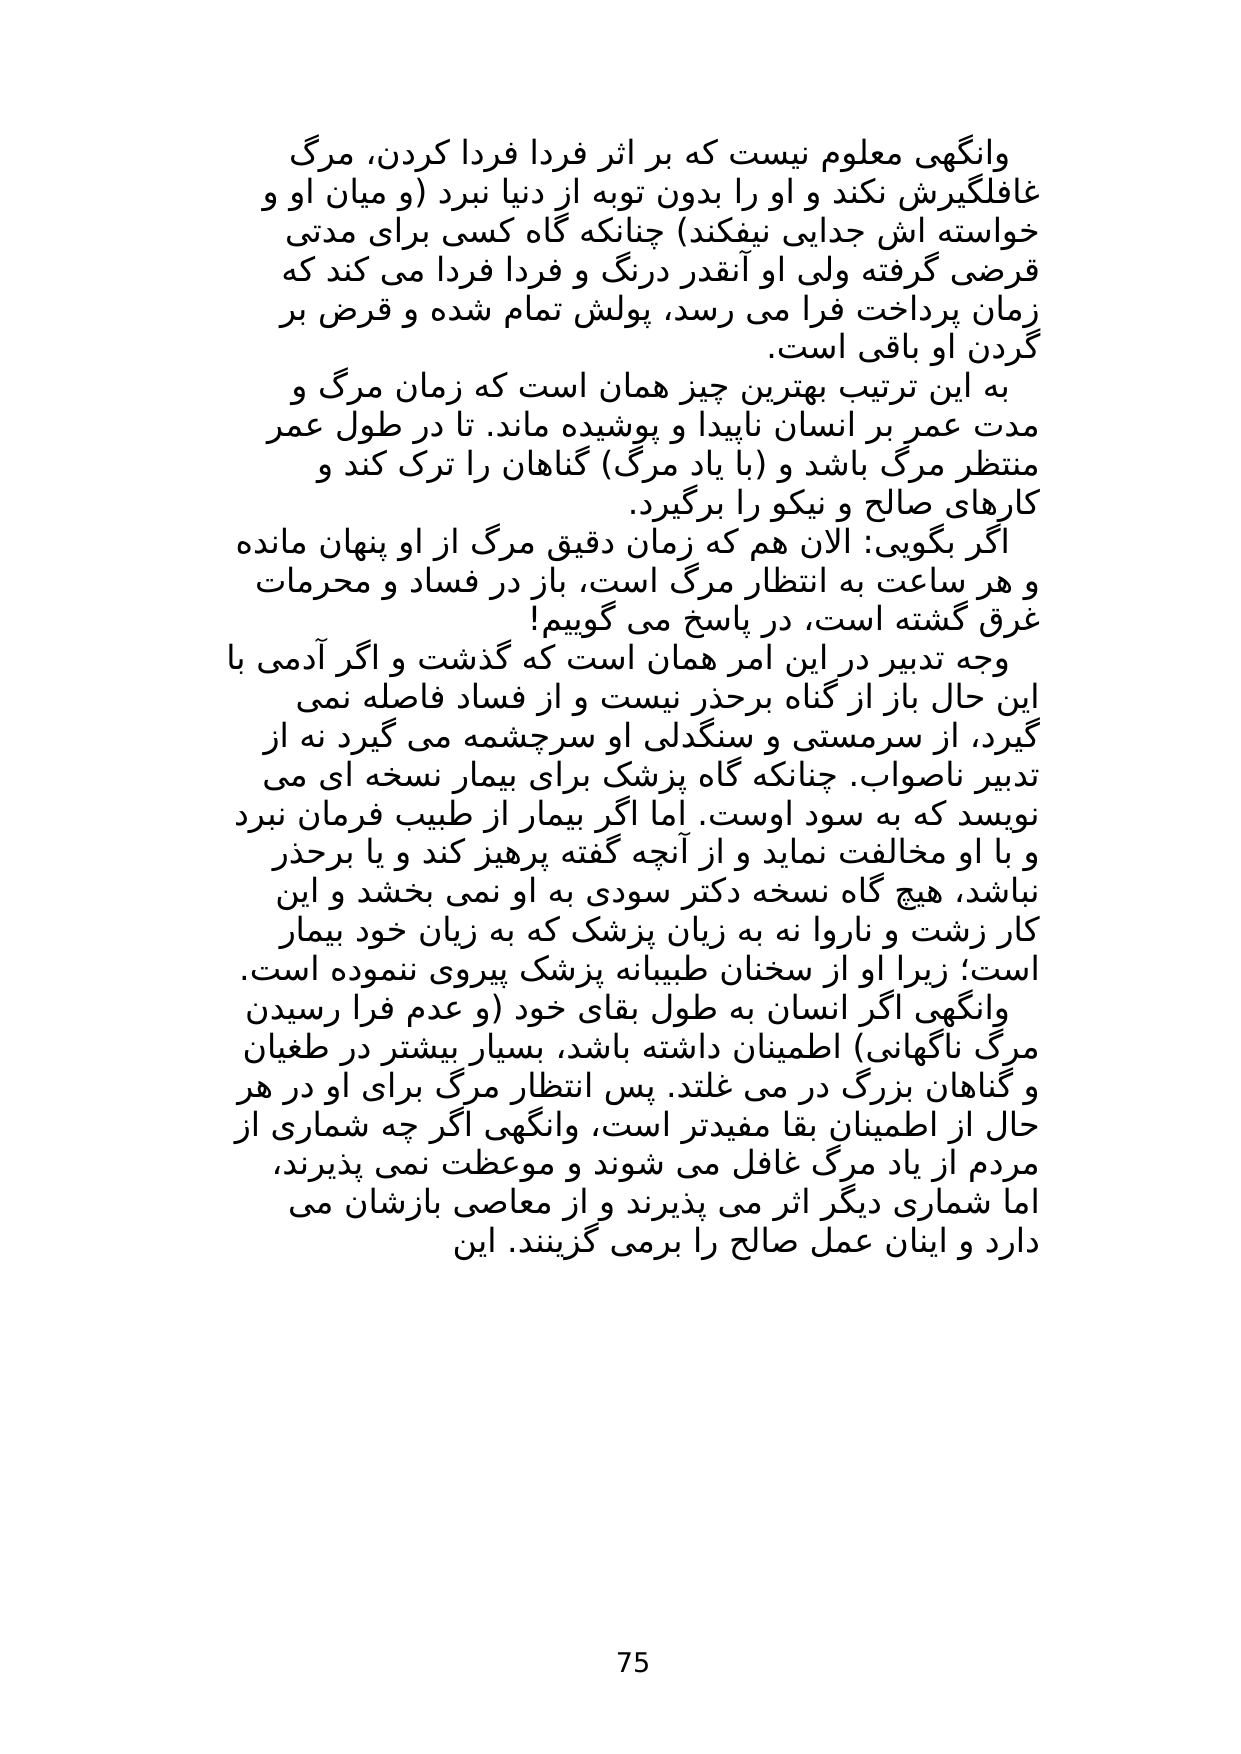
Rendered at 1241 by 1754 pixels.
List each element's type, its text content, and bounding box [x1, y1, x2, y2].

text به این ترتیب بهترین چیز همان است که زمان مرگ و مدت عمر بر انسان ناپیدا و پوشیده ماند. تا در طول عمر منتظر مرگ باشد و (با یاد مرگ) گناهان را ترک کند و کارهای صالح و نیکو را برگیرد. [225, 367, 1041, 522]
text وانگهی معلوم نیست که بر اثر فردا فردا کردن، مرگ غافلگیرش نکند و او را بدون توبه از دنیا نبرد (و میان او و خواسته اش جدایی نیفکند) چنانکه گاه کسی برای مدتی قرضی گرفته ولی او آنقدر درنگ و فردا فردا می کند که زمان پرداخت فرا می رسد، پولش تمام شده و قرض بر گردن او باقی است. [225, 134, 1041, 367]
text اگر بگویی: الان هم که زمان دقیق مرگ از او پنهان مانده و هر ساعت به انتظار مرگ است، باز در فساد و محرمات غرق گشته است، در پاسخ می گوییم! [225, 522, 1041, 639]
text وجه تدبیر در این امر همان است که گذشت و اگر آدمی با این حال باز از گناه برحذر نیست و از فساد فاصله نمی گیرد، از سرمستی و سنگدلی او سرچشمه می گیرد نه از تدبیر ناصواب. چنانکه گاه پزشک برای بیمار نسخه ای می نویسد که به سود اوست. اما اگر بیمار از طبیب فرمان نبرد و با او مخالفت نماید و از آنچه گفته پرهیز کند و یا برحذر نباشد، هیچ گاه نسخه دکتر سودی به او نمی بخشد و این کار زشت و ناروا نه به زیان پزشک که به زیان خود بیمار است؛ زیرا او از سخنان طبیبانه پزشک پیروی ننموده است. [225, 639, 1041, 988]
text وانگهی اگر انسان به طول بقای خود (و عدم فرا رسیدن مرگ ناگهانی) اطمینان داشته باشد، بسیار بیشتر در طغیان و گناهان بزرگ در می غلتد. پس انتظار مرگ برای او در هر حال از اطمینان بقا مفیدتر است، وانگهی اگر چه شماری از مردم از یاد مرگ غافل می شوند و موعظت نمی پذیرند، اما شماری دیگر اثر می پذیرند و از معاصی بازشان می دارد و اینان عمل صالح را برمی گزینند. این [225, 988, 1041, 1260]
